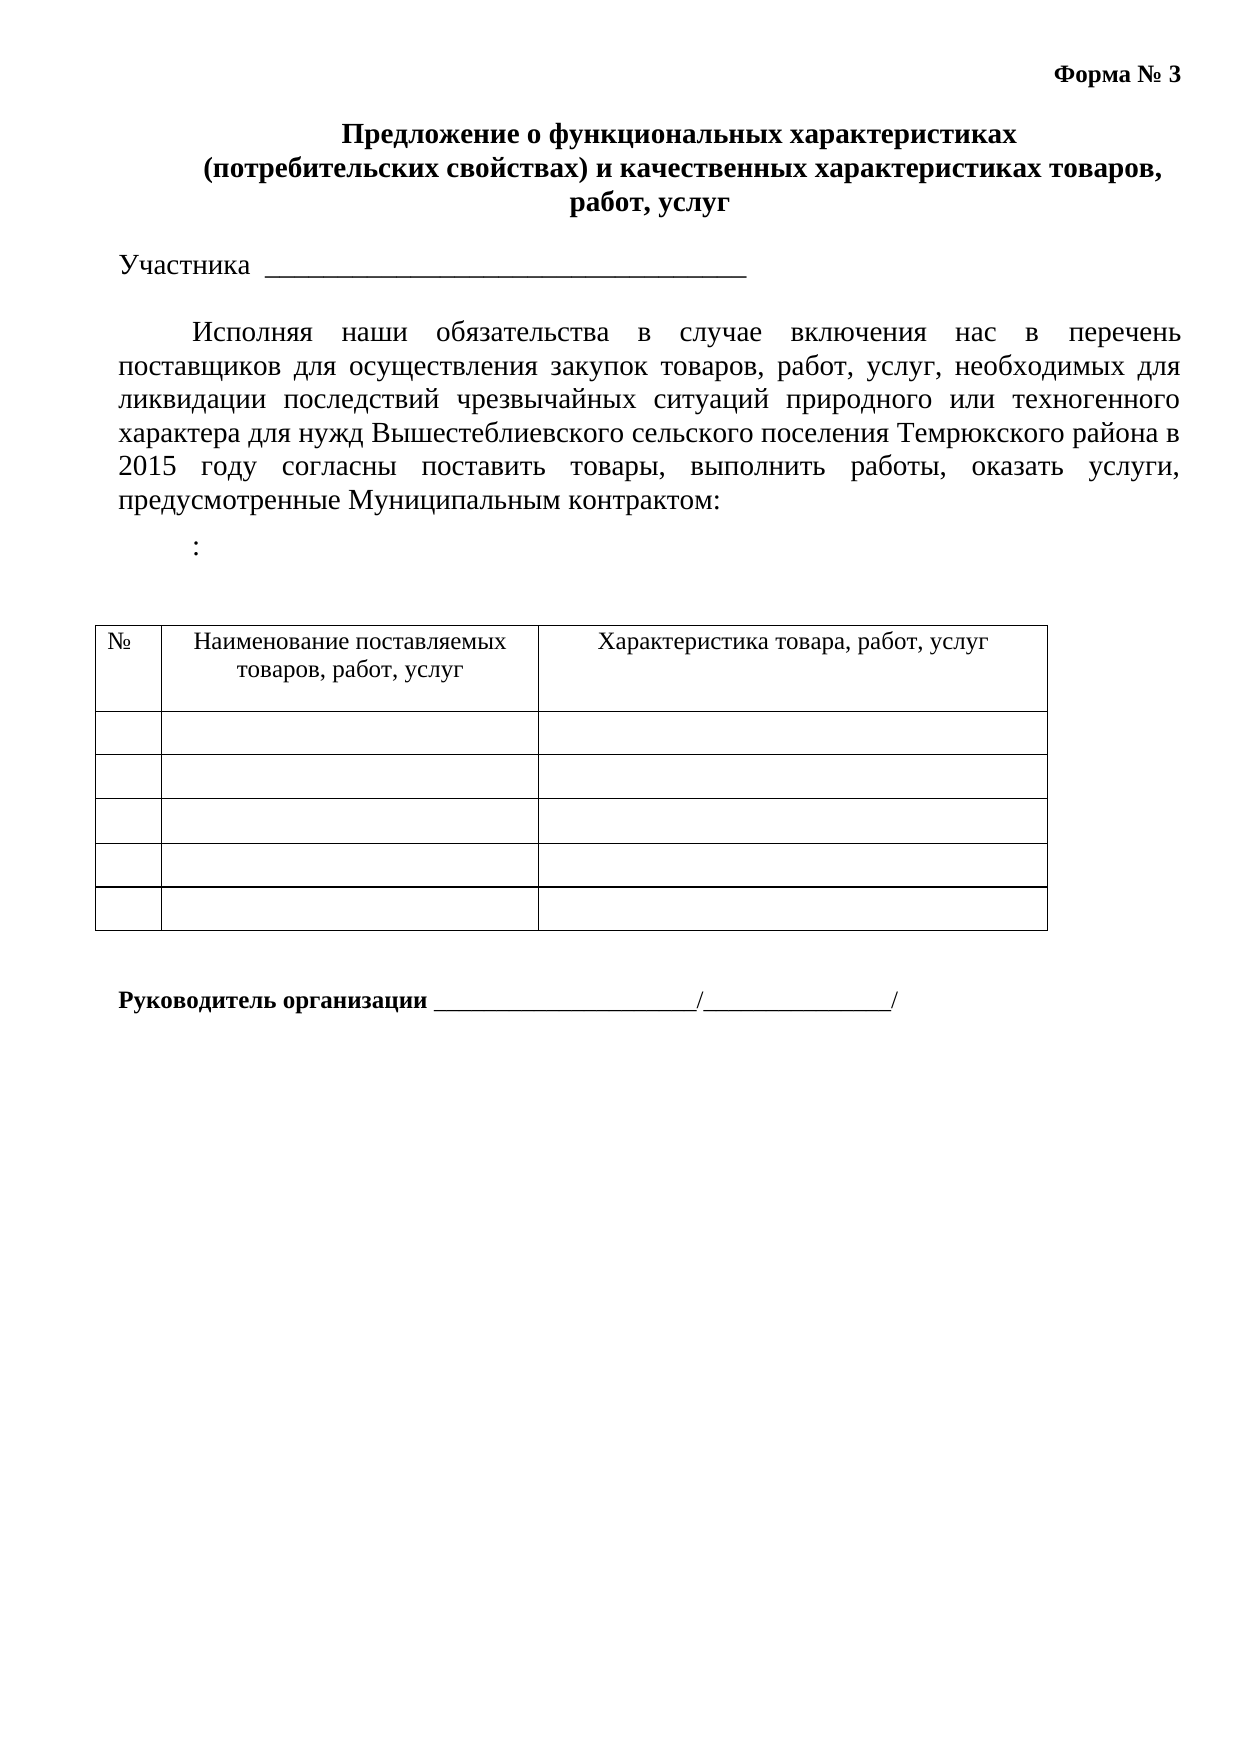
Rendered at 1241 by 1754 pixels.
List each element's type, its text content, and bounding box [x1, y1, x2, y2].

table_cell [162, 755, 538, 797]
table_header № [96, 626, 161, 711]
table_cell [96, 712, 161, 754]
table_cell [539, 755, 1047, 797]
table_cell [539, 888, 1047, 929]
table_cell [539, 844, 1047, 886]
text Исполняя наши обязательства в случае включения нас в перечень поставщиков для осуществления закупок товаров, работ, услуг, необходимых для ликвидации последствий чрезвычайных ситуаций природного или техногенного характера для нужд Вышестеблиевского сельского поселения Темрюкского района в 2015 году согласны поставить товары, выполнить работы, оказать услуги, предусмотренные Муниципальным контрактом: [118, 314, 1181, 516]
text Участника _________________________________ [118, 251, 1181, 281]
table_cell [96, 799, 161, 843]
text Предложение о функциональных характеристиках [118, 117, 1181, 150]
table_cell [539, 799, 1047, 843]
table_cell [162, 844, 538, 886]
table_cell [539, 712, 1047, 754]
text Руководитель организации _____________________/_______________/ [118, 988, 1181, 1014]
text Форма № 3 [118, 59, 1181, 88]
table_header Характеристика товара, работ, услуг [539, 626, 1047, 711]
table_cell [162, 799, 538, 843]
text : [118, 528, 1181, 562]
table_cell [96, 844, 161, 886]
table_cell [96, 755, 161, 797]
text (потребительских свойствах) и качественных характеристиках товаров, работ, услуг [118, 150, 1181, 217]
table_cell [162, 888, 538, 929]
table_cell [96, 888, 161, 929]
table_cell [162, 712, 538, 754]
table_header Наименование поставляемых товаров, работ, услуг [162, 626, 538, 711]
